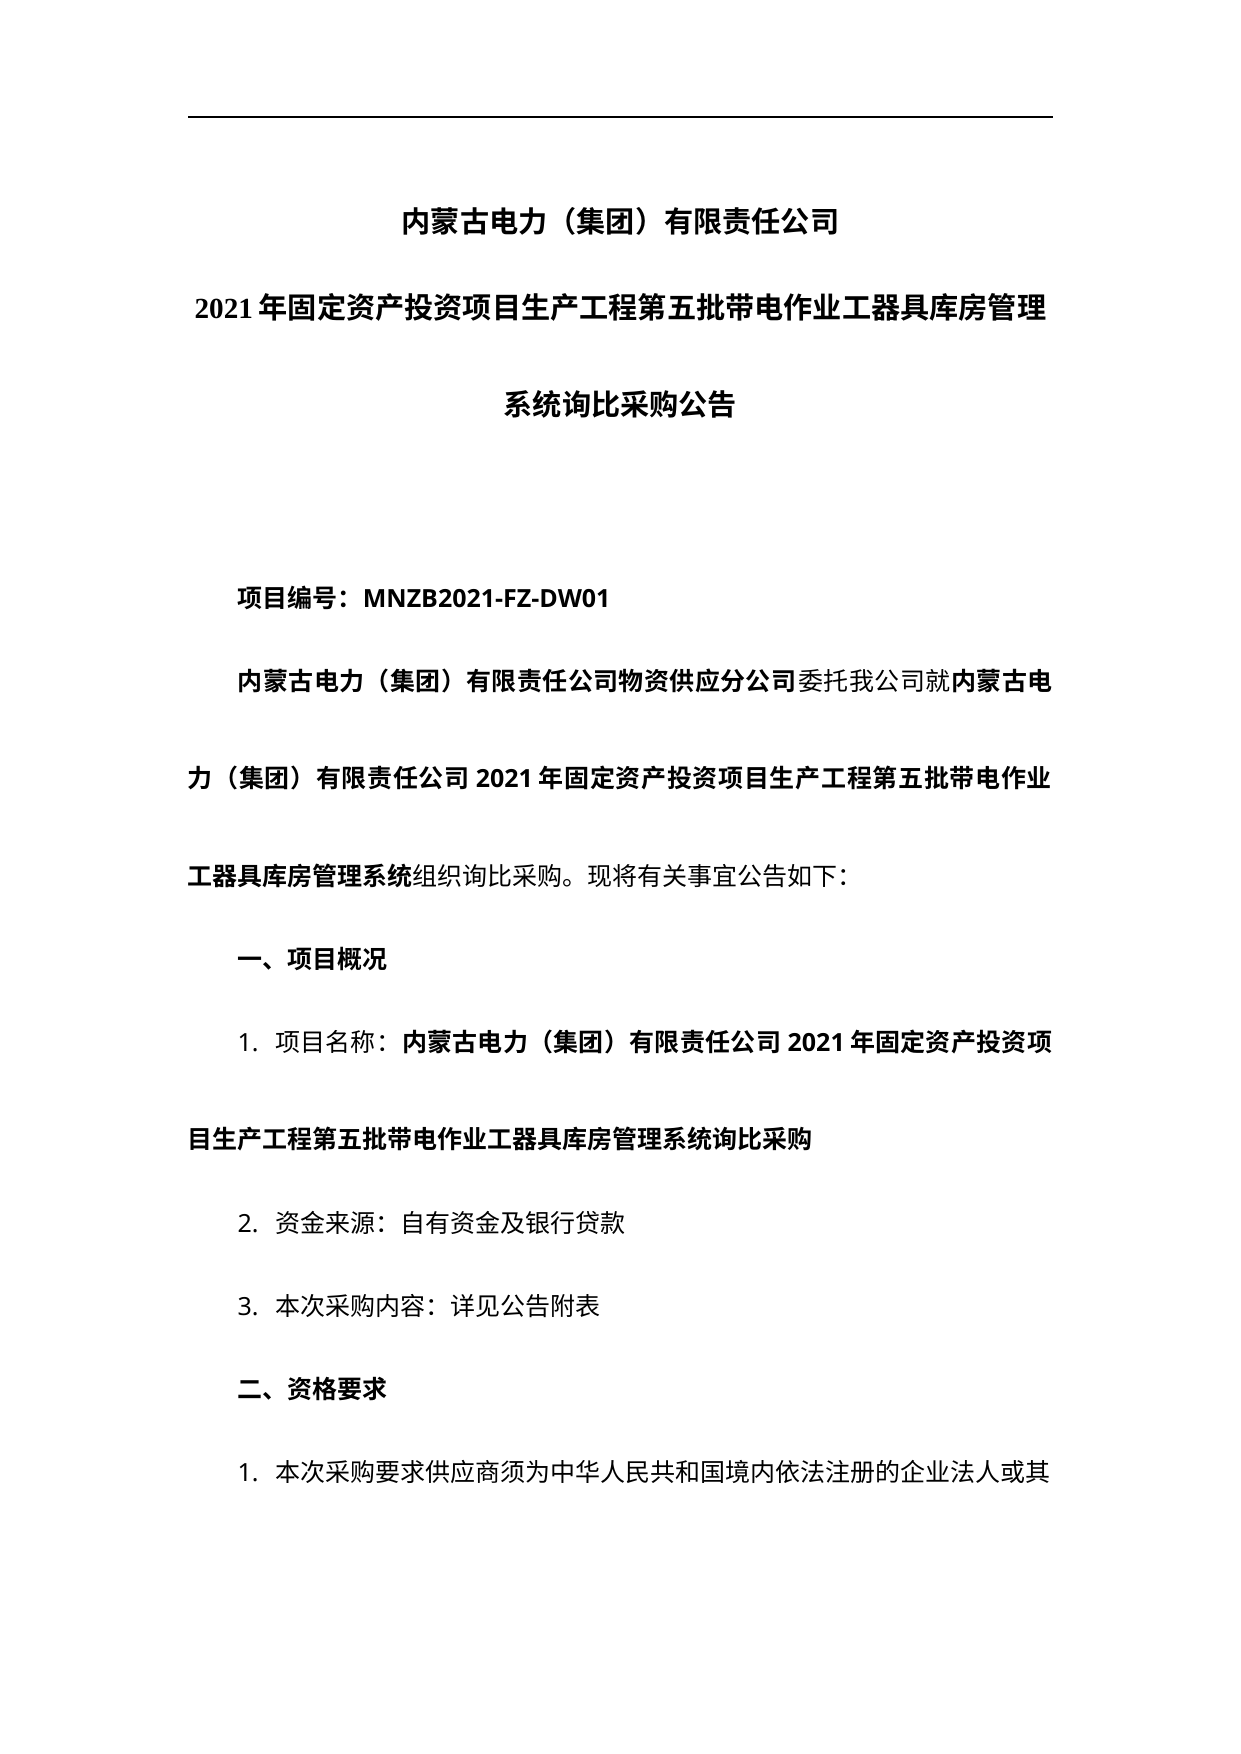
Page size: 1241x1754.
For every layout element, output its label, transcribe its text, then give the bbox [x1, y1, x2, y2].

list 本次采购内容：详见公告附表 [187, 1272, 1053, 1337]
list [187, 1438, 1053, 1503]
list 资格要求 [194, 1355, 1053, 1420]
list 资金来源：自有资金及银行贷款 [187, 1189, 1053, 1254]
list 项目概况 [194, 925, 1053, 990]
text 2021年固定资产投资项目生产工程第五批带电作业工器具库房管理系统询比采购公告 [187, 273, 1053, 436]
text 内蒙古电力（集团）有限责任公司物资供应分公司委托我公司就内蒙古电力（集团）有限责任公司2021年固定资产投资项目生产工程第五批带电作业工器具库房管理系统组织询比采购。现将有关事宜公告如下： [187, 647, 1053, 907]
list 项目名称：内蒙古电力（集团）有限责任公司2021年固定资产投资项目生产工程第五批带电作业工器具库房管理系统询比采购 [187, 1008, 1053, 1171]
text 内蒙古电力（集团）有限责任公司 [187, 187, 1053, 252]
text 项目编号：MNZB2021-FZ-DW01 [187, 564, 1053, 629]
